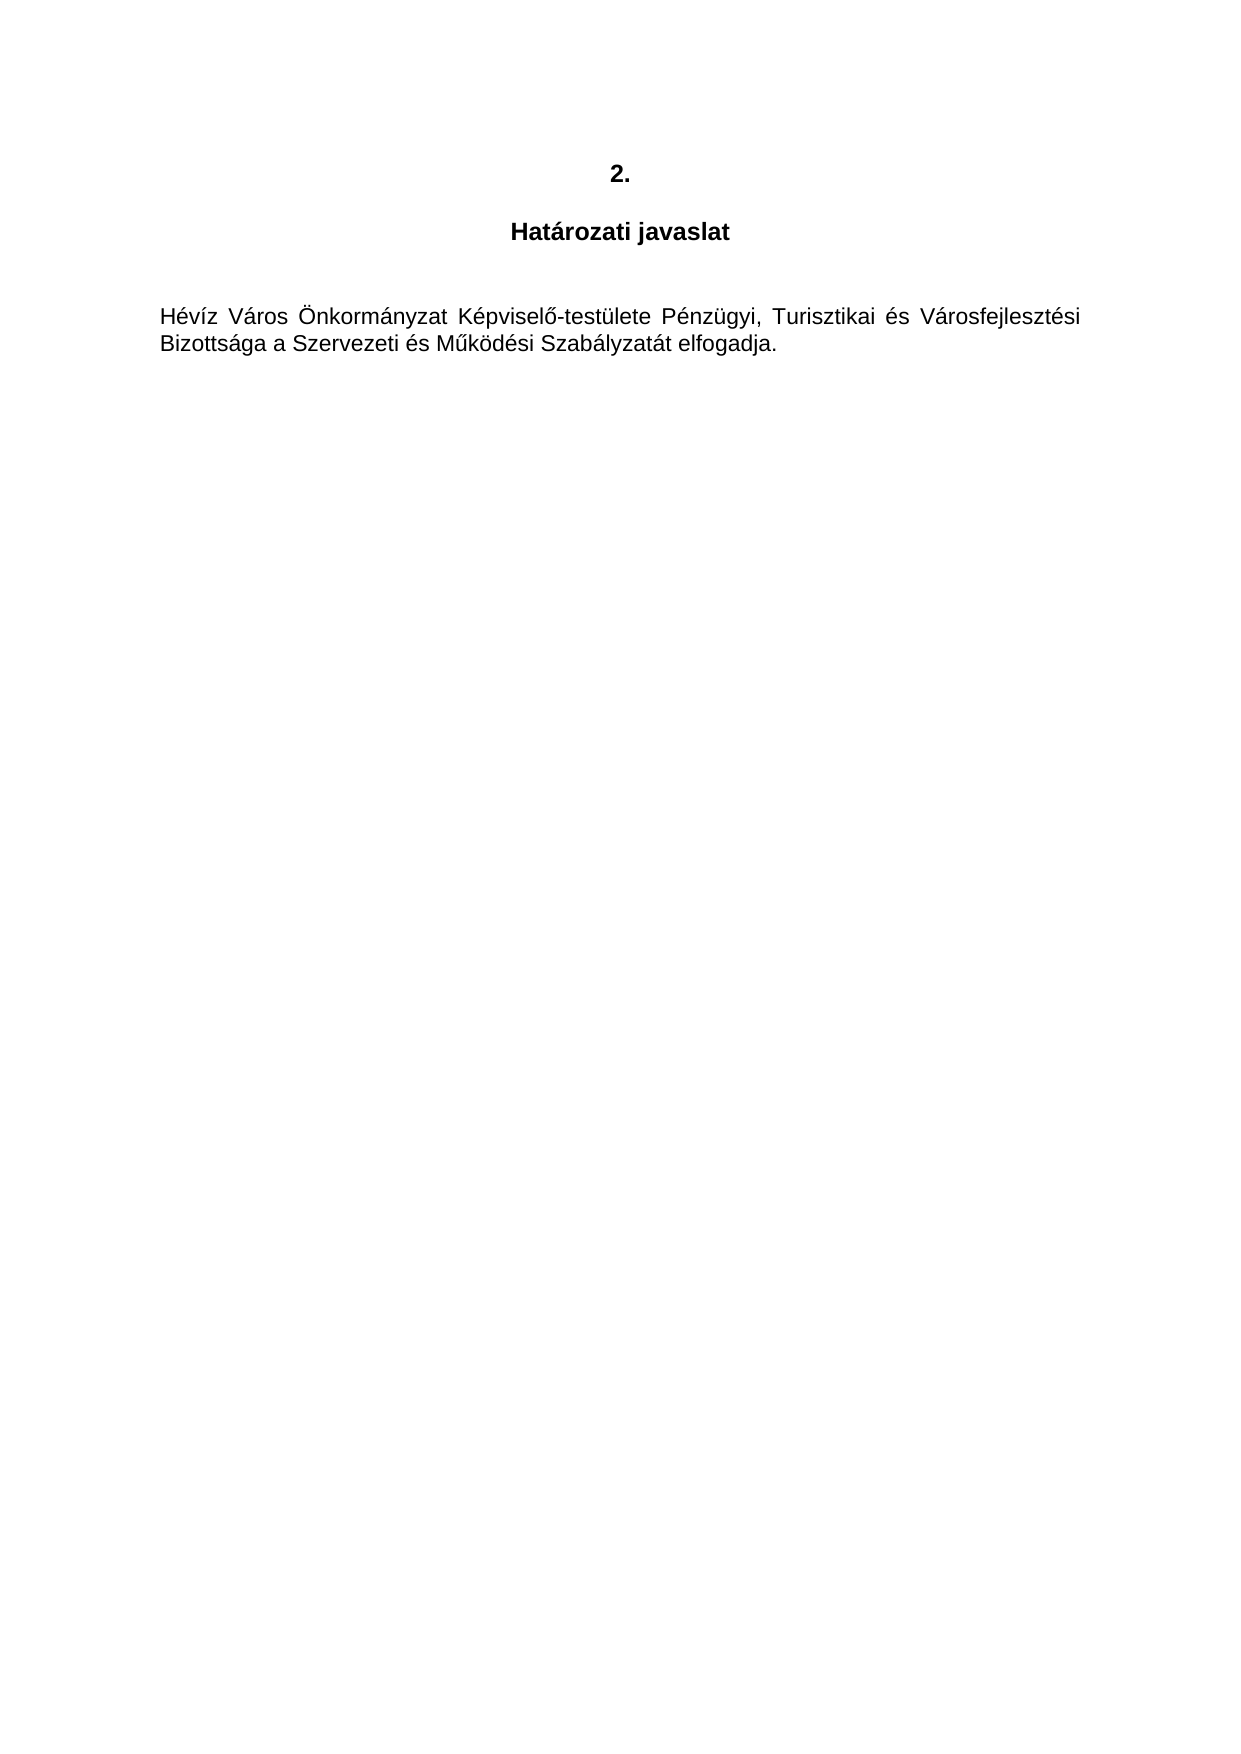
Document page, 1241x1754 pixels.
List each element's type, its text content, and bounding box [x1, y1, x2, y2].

text Határozati javaslat [159, 217, 1081, 246]
text 2. [159, 159, 1081, 188]
text Hévíz Város Önkormányzat Képviselő-testülete Pénzügyi, Turisztikai és Városfejlesztési Bizottsága a Szervezeti és Működési Szabályzatát elfogadja. [159, 303, 1081, 356]
